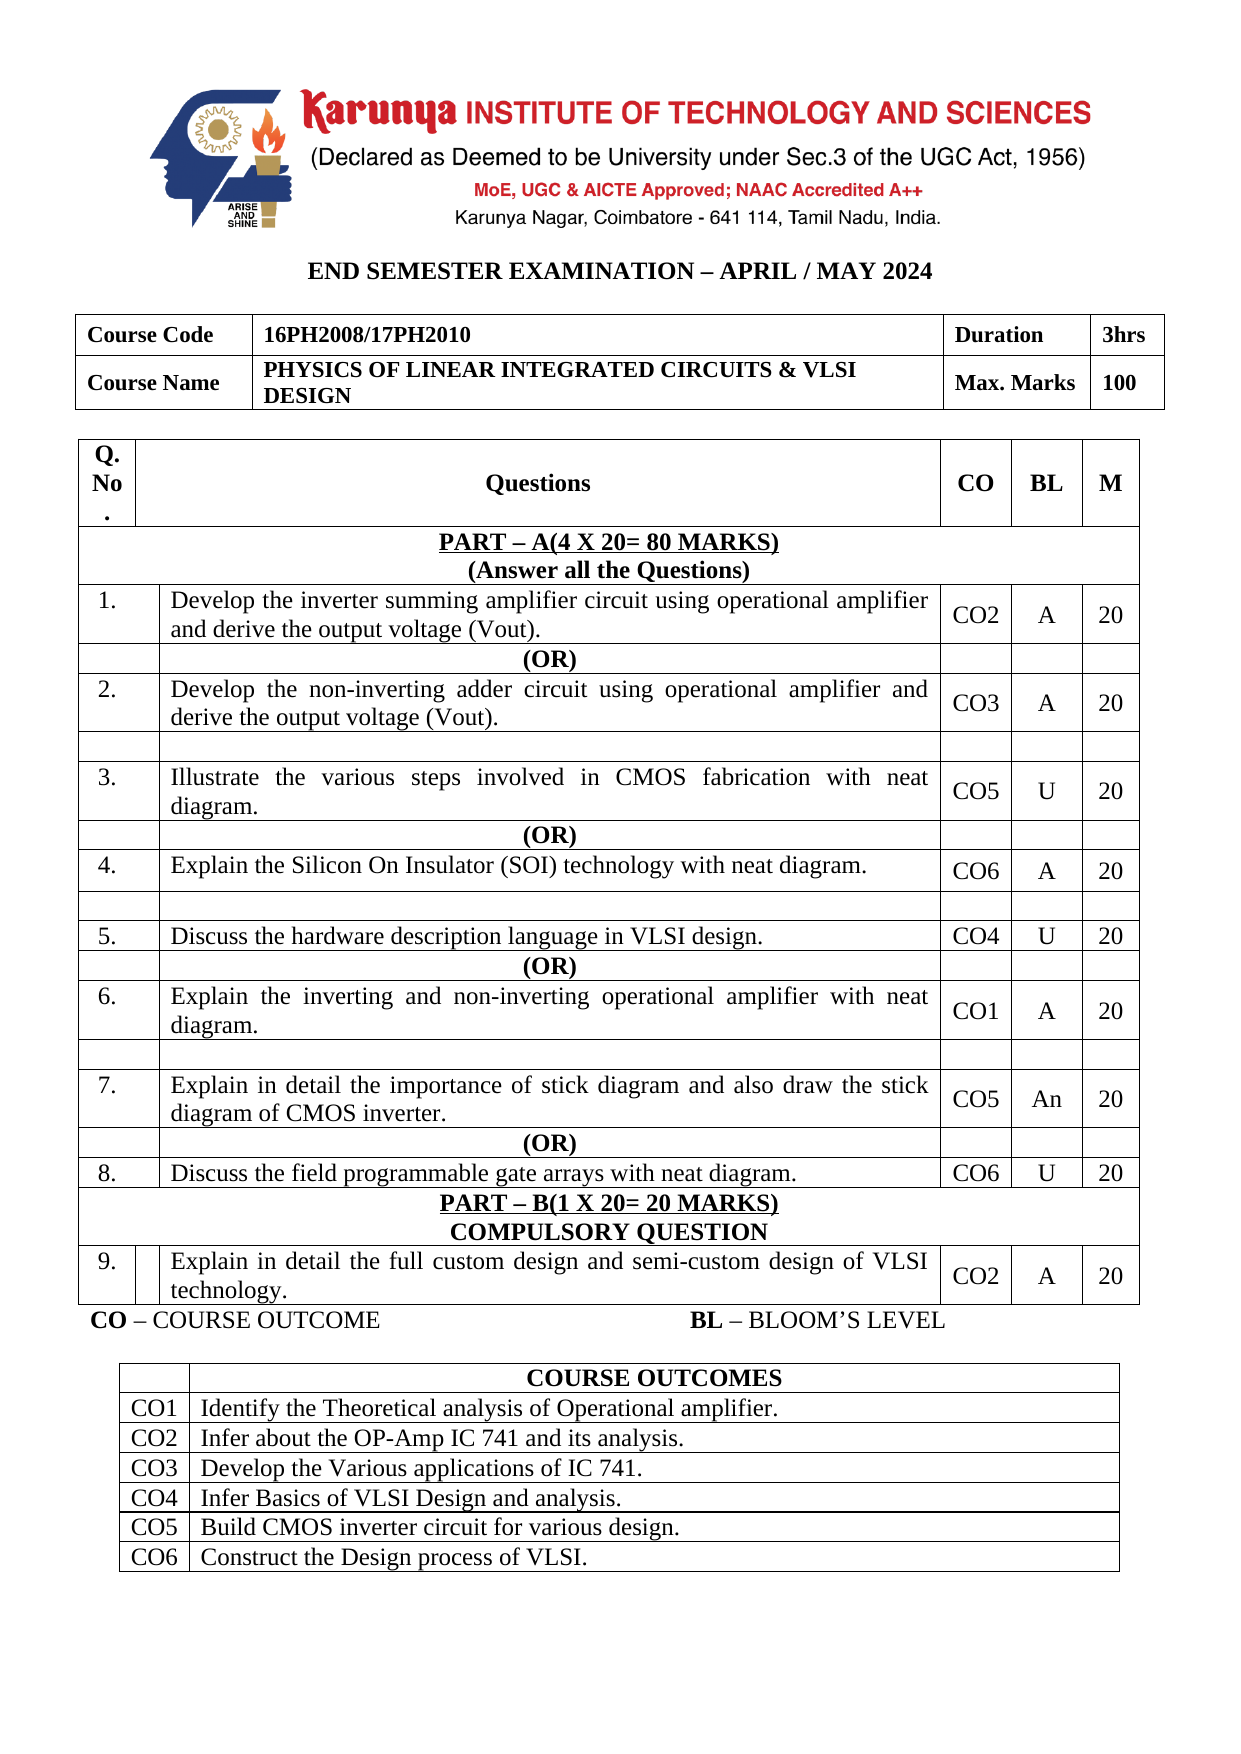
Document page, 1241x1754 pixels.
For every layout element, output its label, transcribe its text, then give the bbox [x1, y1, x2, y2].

table_cell Infer about the OP-Amp IC 741 and its analysis. [190, 1423, 1119, 1452]
table_header COURSE OUTCOMES [190, 1364, 1119, 1392]
table_cell [160, 732, 940, 761]
table_cell [941, 892, 1011, 920]
table_cell An [1012, 1070, 1082, 1127]
table_cell Discuss the hardware description language in VLSI design. [160, 921, 940, 950]
table_cell (OR) [160, 951, 940, 980]
table_cell 20 [1083, 1158, 1139, 1187]
table_cell 20 [1083, 762, 1139, 819]
table_cell PART – B(1 X 20= 20 MARKS) COMPULSORY QUESTION [79, 1188, 1139, 1245]
table_cell CO3 [941, 674, 1011, 731]
table_cell [1083, 1040, 1139, 1069]
table_cell CO5 [120, 1513, 189, 1541]
table_cell 9. [79, 1246, 135, 1304]
table_cell [136, 674, 159, 731]
table_cell CO1 [120, 1393, 189, 1422]
table_cell Explain the inverting and non-inverting operational amplifier with neat diagram. [160, 981, 940, 1039]
table_cell U [1012, 762, 1082, 819]
table_cell A [1012, 585, 1082, 643]
table_cell 4. [79, 850, 136, 891]
table_cell 20 [1083, 981, 1139, 1039]
table_header 16PH2008/17PH2010 [253, 315, 943, 355]
text END SEMESTER EXAMINATION – APRIL / MAY 2024 [90, 256, 1150, 285]
table_cell 100 [1091, 356, 1164, 409]
table_cell Identify the Theoretical analysis of Operational amplifier. [190, 1393, 1119, 1422]
table_cell U [1012, 1158, 1082, 1187]
table_cell [136, 1128, 159, 1157]
table_cell Illustrate the various steps involved in CMOS fabrication with neat diagram. [160, 762, 940, 819]
table_cell Develop the inverter summing amplifier circuit using operational amplifier and derive the output voltage (Vout). [160, 585, 940, 643]
table_cell [136, 821, 159, 849]
table_cell CO6 [941, 1158, 1011, 1187]
table_cell 20 [1083, 1070, 1139, 1127]
table_cell 8. [79, 1158, 136, 1187]
table_cell CO6 [120, 1542, 189, 1571]
table_cell [79, 1128, 136, 1157]
table_cell 20 [1083, 674, 1139, 731]
table_cell 7. [79, 1070, 136, 1127]
table_cell [160, 892, 940, 920]
table_header Questions [136, 440, 940, 526]
table_cell 1. [79, 585, 136, 643]
table_cell [79, 951, 136, 980]
table_cell Max. Marks [944, 356, 1090, 409]
table_cell PART – A(4 X 20= 80 MARKS) (Answer all the Questions) [79, 527, 1139, 584]
table_header 3hrs [1091, 315, 1164, 355]
table_cell [941, 951, 1011, 980]
table_cell 5. [79, 921, 136, 950]
table_cell Explain in detail the importance of stick diagram and also draw the stick diagram of CMOS inverter. [160, 1070, 940, 1127]
table_cell (OR) [160, 644, 940, 673]
table_cell CO2 [120, 1423, 189, 1452]
table_cell [136, 850, 159, 891]
table_cell [79, 892, 136, 920]
table_cell [1012, 1128, 1082, 1157]
table_cell [941, 1040, 1011, 1069]
table_cell 2. [79, 674, 136, 731]
table_cell [1012, 1040, 1082, 1069]
table_cell [160, 1040, 940, 1069]
table_cell [136, 732, 159, 761]
table_cell 6. [79, 981, 136, 1039]
table_cell [136, 921, 159, 950]
table_cell [1083, 892, 1139, 920]
table_cell [941, 644, 1011, 673]
table_cell Course Name [76, 356, 252, 409]
table_cell (OR) [160, 821, 940, 849]
table_header M [1083, 440, 1139, 526]
table_cell [79, 644, 136, 673]
table_cell [1012, 951, 1082, 980]
picture [149, 89, 1091, 228]
table_cell [136, 892, 159, 920]
table_cell 20 [1083, 921, 1139, 950]
table_cell A [1012, 850, 1082, 891]
table_cell [136, 1070, 159, 1127]
table_cell [1083, 732, 1139, 761]
table_cell A [1012, 981, 1082, 1039]
table_cell [1012, 892, 1082, 920]
text CO – COURSE OUTCOME BL – BLOOM’S LEVEL [90, 1305, 1150, 1334]
table_cell CO3 [120, 1453, 189, 1482]
table_header BL [1012, 440, 1082, 526]
table_cell 20 [1083, 1246, 1139, 1304]
table_cell [1012, 732, 1082, 761]
table_cell Construct the Design process of VLSI. [190, 1542, 1119, 1571]
table_cell [1083, 951, 1139, 980]
table_cell CO2 [941, 1246, 1011, 1304]
table_cell PHYSICS OF LINEAR INTEGRATED CIRCUITS & VLSI DESIGN [253, 356, 943, 409]
table_cell [1012, 821, 1082, 849]
table_cell CO4 [120, 1483, 189, 1511]
table_cell CO5 [941, 762, 1011, 819]
table_cell CO4 [941, 921, 1011, 950]
table_cell [136, 951, 159, 980]
table_header [120, 1364, 189, 1392]
table_cell A [1012, 674, 1082, 731]
table_cell CO6 [941, 850, 1011, 891]
table_cell [136, 981, 159, 1039]
table_cell 20 [1083, 585, 1139, 643]
table_cell [136, 644, 159, 673]
table_cell Develop the non-inverting adder circuit using operational amplifier and derive the output voltage (Vout). [160, 674, 940, 731]
table_cell [1083, 644, 1139, 673]
table_cell [1083, 821, 1139, 849]
table_cell Explain the Silicon On Insulator (SOI) technology with neat diagram. [160, 850, 940, 891]
table_cell CO1 [941, 981, 1011, 1039]
table_cell [136, 1158, 159, 1187]
table_cell [1083, 1128, 1139, 1157]
table_cell Infer Basics of VLSI Design and analysis. [190, 1483, 1119, 1511]
table_cell CO5 [941, 1070, 1011, 1127]
table_cell [941, 1128, 1011, 1157]
table_cell [136, 762, 159, 819]
table_cell U [1012, 921, 1082, 950]
table_header CO [941, 440, 1011, 526]
table_cell [136, 1040, 159, 1069]
table_header Duration [944, 315, 1090, 355]
table_cell [79, 732, 136, 761]
table_cell [79, 821, 136, 849]
table_cell CO2 [941, 585, 1011, 643]
table_cell [941, 732, 1011, 761]
table_header Course Code [76, 315, 252, 355]
table_cell A [1012, 1246, 1082, 1304]
table_cell 3. [79, 762, 136, 819]
table_cell Build CMOS inverter circuit for various design. [190, 1513, 1119, 1541]
table_cell [1012, 644, 1082, 673]
table_cell 20 [1083, 850, 1139, 891]
table_cell Discuss the field programmable gate arrays with neat diagram. [160, 1158, 940, 1187]
table_cell [79, 1040, 136, 1069]
table_cell [941, 821, 1011, 849]
table_cell [136, 585, 159, 643]
table_cell Develop the Various applications of IC 741. [190, 1453, 1119, 1482]
table_cell (OR) [160, 1128, 940, 1157]
table_cell Explain in detail the full custom design and semi-custom design of VLSI technology. [160, 1246, 940, 1304]
table_header Q. No. [79, 440, 135, 526]
table_cell [136, 1246, 159, 1304]
